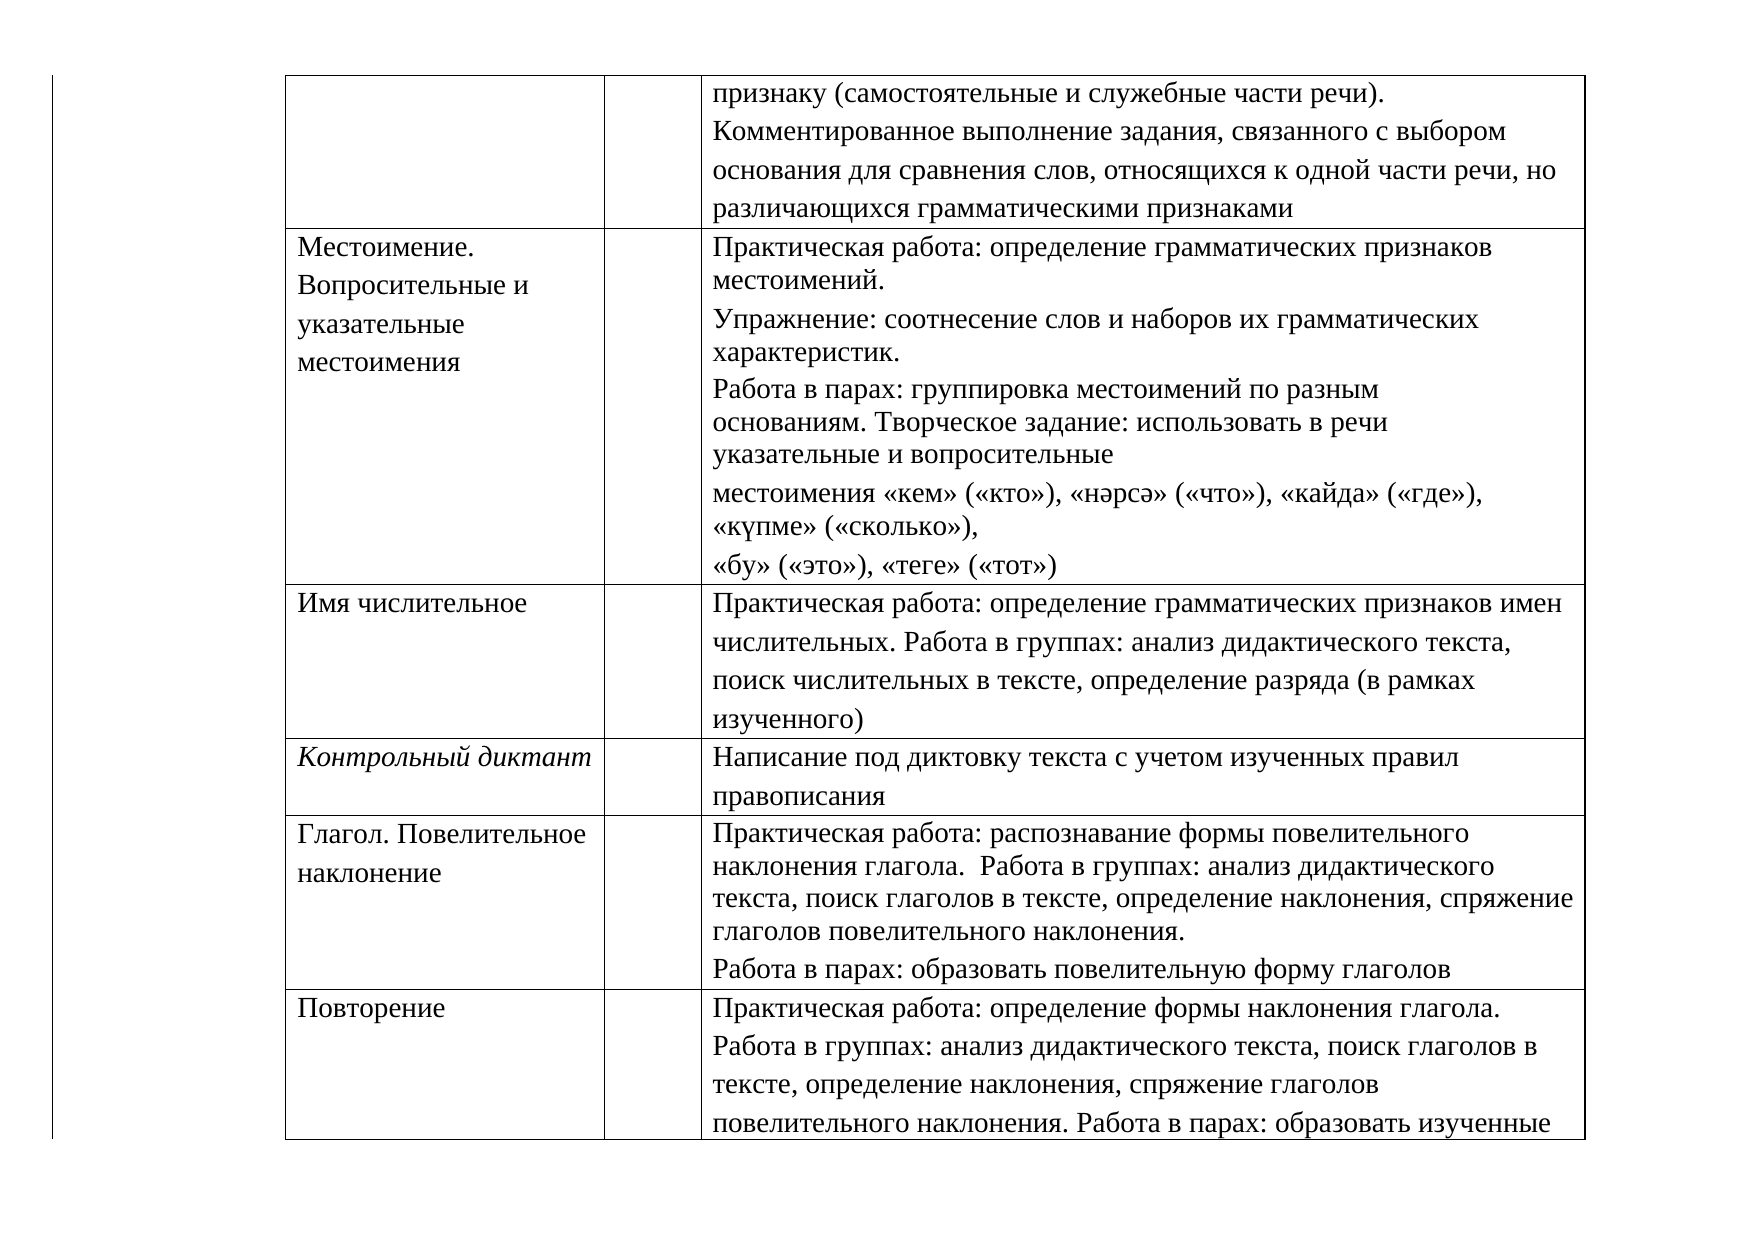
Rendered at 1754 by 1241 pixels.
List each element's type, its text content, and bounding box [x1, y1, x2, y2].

table_cell Практическая работа: распознавание формы повелительного наклонения глагола. Работа в группах: анализ дидактического текста, поиск глаголов в тексте, определение наклонения, спряжение глаголов повелительного наклонения. Работа в парах: образовать повелительную форму глаголов [702, 816, 1584, 989]
table_cell Практическая работа: определение грамматических признаков местоимений. Упражнение: соотнесение слов и наборов их грамматических характеристик. Работа в парах: группировка местоимений по разным основаниям. Творческое задание: использовать в речи указательные и вопросительные местоимения «кем» («кто»), «нәрсә» («что»), «кайда» («где»), «күпме» («сколько»), «бу» («это»), «теге» («тот») [702, 229, 1584, 584]
table_cell Имя числительное [286, 585, 604, 738]
table_cell [605, 990, 701, 1139]
table_cell [605, 816, 701, 989]
table_cell [605, 585, 701, 738]
table_cell Местоимение. Вопросительные и указательные местоимения [286, 229, 604, 584]
table_cell [605, 739, 701, 815]
table_cell [605, 229, 701, 584]
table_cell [286, 76, 604, 228]
table_cell Контрольный диктант [286, 739, 604, 815]
table_cell Глагол. Повелительное наклонение [286, 816, 604, 989]
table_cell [702, 990, 1584, 1139]
table_cell Практическая работа: определение грамматических признаков имен числительных. Работа в группах: анализ дидактического текста, поиск числительных в тексте, определение разряда (в рамках изученного) [702, 585, 1584, 738]
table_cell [702, 76, 1584, 228]
table_cell [605, 76, 701, 228]
table_cell Написание под диктовку текста с учетом изученных правил правописания [702, 739, 1584, 815]
table_cell Повторение [286, 990, 604, 1139]
